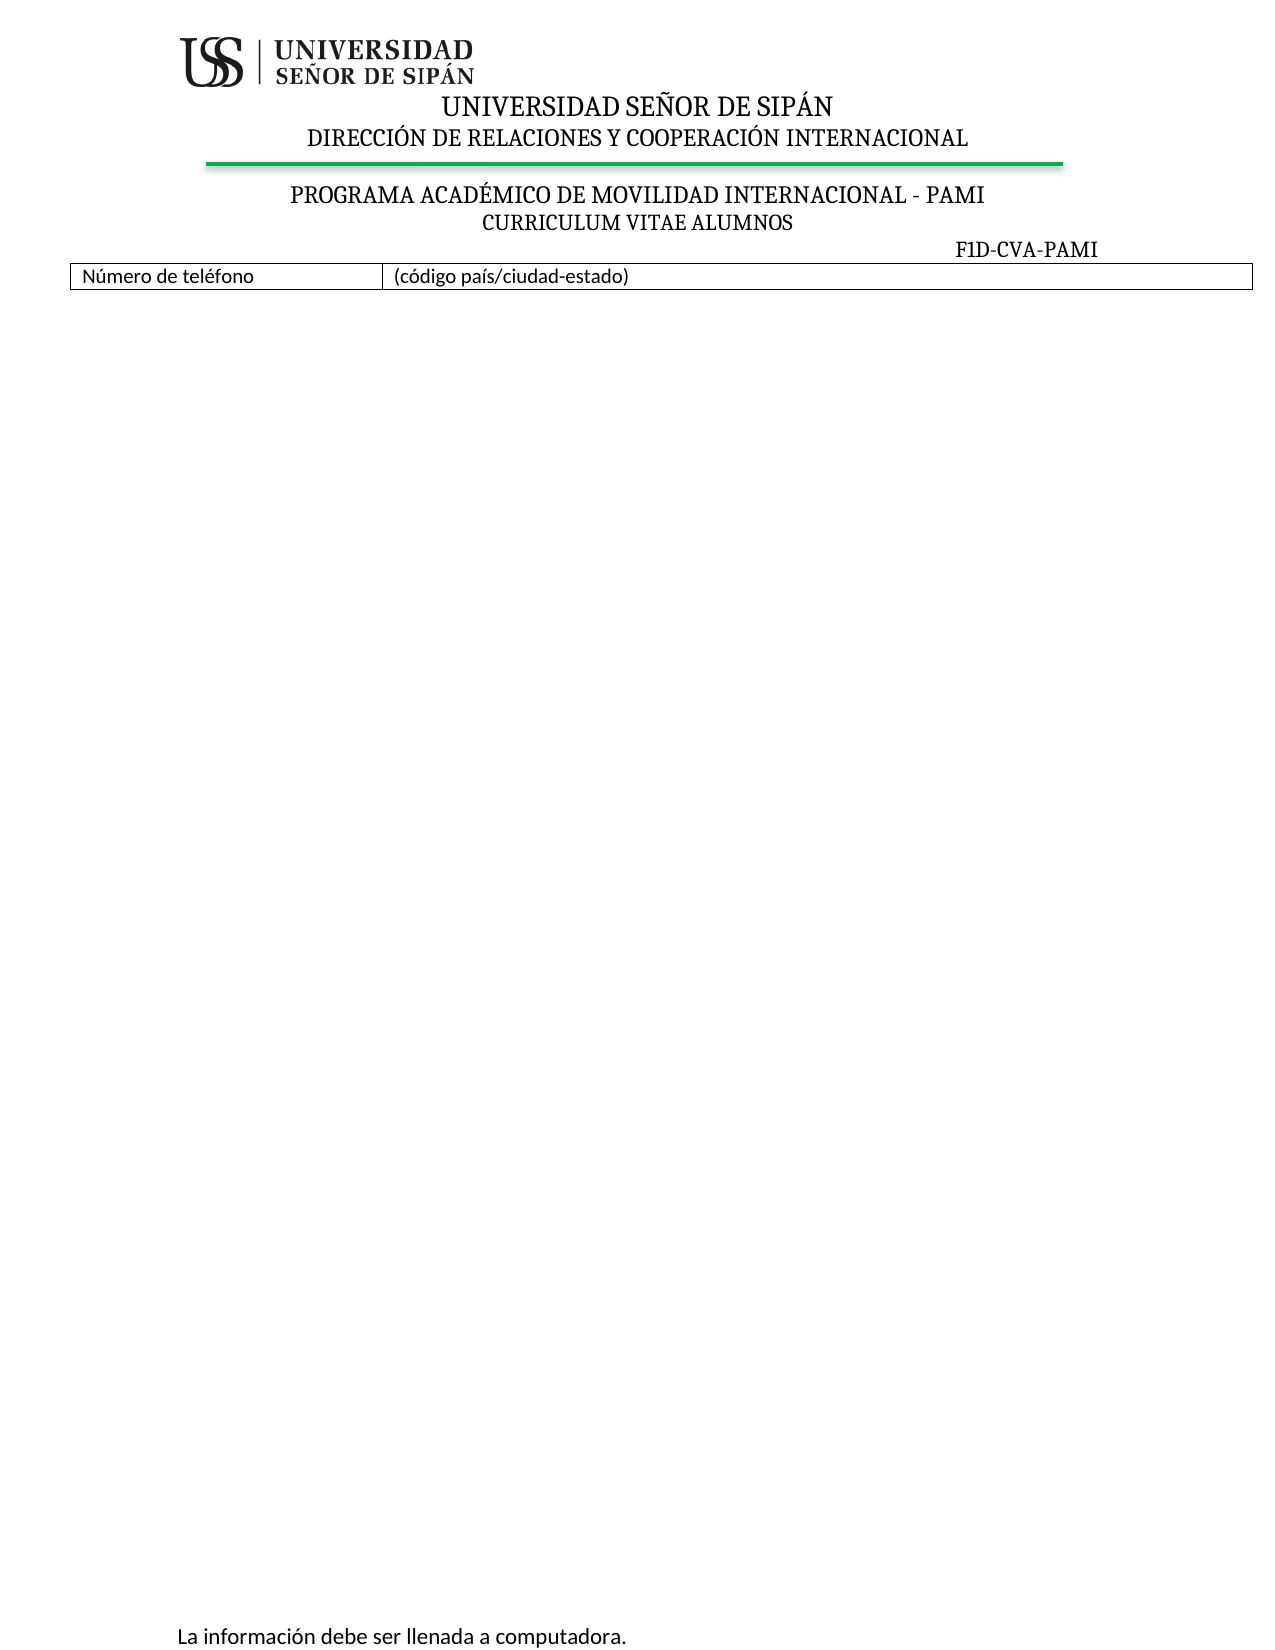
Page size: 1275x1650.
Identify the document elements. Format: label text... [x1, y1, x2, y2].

picture [177, 33, 474, 91]
table_cell (código país/ciudad-estado) [383, 264, 1252, 289]
table_cell Número de teléfono [71, 264, 382, 289]
